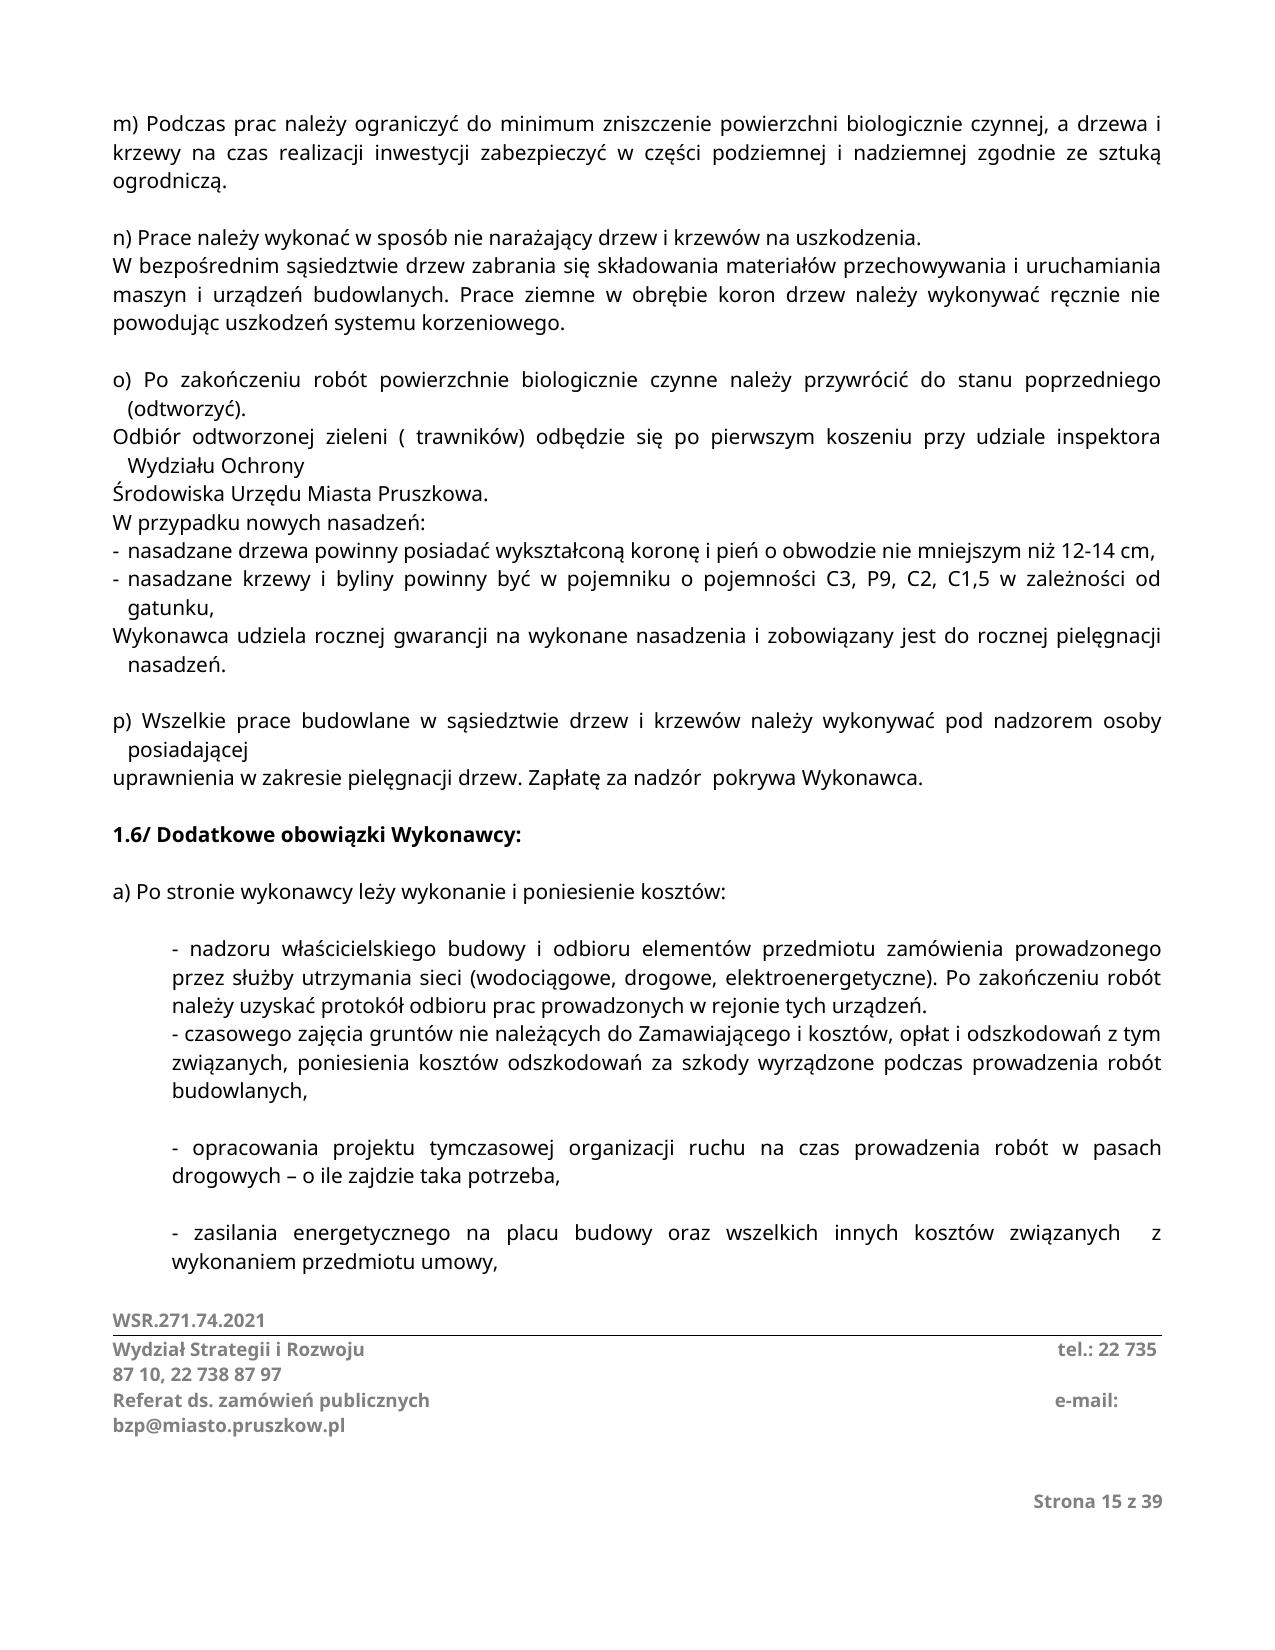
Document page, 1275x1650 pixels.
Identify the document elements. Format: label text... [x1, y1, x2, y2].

text p) Wszelkie prace budowlane w sąsiedztwie drzew i krzewów należy wykonywać pod nadzorem osoby posiadającej [112, 707, 1162, 763]
text n) Prace należy wykonać w sposób nie narażający drzew i krzewów na uszkodzenia. [112, 223, 1162, 252]
text Odbiór odtworzonej zieleni ( trawników) odbędzie się po pierwszym koszeniu przy udziale inspektora Wydziału Ochrony [112, 422, 1162, 479]
text - nasadzane drzewa powinny posiadać wykształconą koronę i pień o obwodzie nie mniejszym niż 12-14 cm, [112, 536, 1162, 564]
text o) Po zakończeniu robót powierzchnie biologicznie czynne należy przywrócić do stanu poprzedniego (odtworzyć). [112, 365, 1162, 422]
text W bezpośrednim sąsiedztwie drzew zabrania się składowania materiałów przechowywania i uruchamiania maszyn i urządzeń budowlanych. Prace ziemne w obrębie koron drzew należy wykonywać ręcznie nie powodując uszkodzeń systemu korzeniowego. [112, 252, 1162, 337]
text - zasilania energetycznego na placu budowy oraz wszelkich innych kosztów związanych z wykonaniem przedmiotu umowy, [172, 1218, 1162, 1275]
text m) Podczas prac należy ograniczyć do minimum zniszczenie powierzchni biologicznie czynnej, a drzewa i krzewy na czas realizacji inwestycji zabezpieczyć w części podziemnej i nadziemnej zgodnie ze sztuką ogrodniczą. [112, 109, 1162, 195]
text uprawnienia w zakresie pielęgnacji drzew. Zapłatę za nadzór pokrywa Wykonawca. [112, 763, 1162, 792]
text a) Po stronie wykonawcy leży wykonanie i poniesienie kosztów: [112, 877, 1162, 906]
text 1.6/ Dodatkowe obowiązki Wykonawcy: [112, 820, 1162, 849]
text - nasadzane krzewy i byliny powinny być w pojemniku o pojemności C3, P9, C2, C1,5 w zależności od gatunku, [112, 564, 1162, 621]
text Wykonawca udziela rocznej gwarancji na wykonane nasadzenia i zobowiązany jest do rocznej pielęgnacji nasadzeń. [112, 621, 1162, 678]
text - czasowego zajęcia gruntów nie należących do Zamawiającego i kosztów, opłat i odszkodowań z tym związanych, poniesienia kosztów odszkodowań za szkody wyrządzone podczas prowadzenia robót budowlanych, [172, 1019, 1162, 1105]
text - opracowania projektu tymczasowej organizacji ruchu na czas prowadzenia robót w pasach drogowych – o ile zajdzie taka potrzeba, [172, 1133, 1162, 1190]
text - nadzoru właścicielskiego budowy i odbioru elementów przedmiotu zamówienia prowadzonego przez służby utrzymania sieci (wodociągowe, drogowe, elektroenergetyczne). Po zakończeniu robót należy uzyskać protokół odbioru prac prowadzonych w rejonie tych urządzeń. [172, 934, 1162, 1019]
text Środowiska Urzędu Miasta Pruszkowa. [112, 479, 1162, 508]
text W przypadku nowych nasadzeń: [112, 508, 1162, 536]
